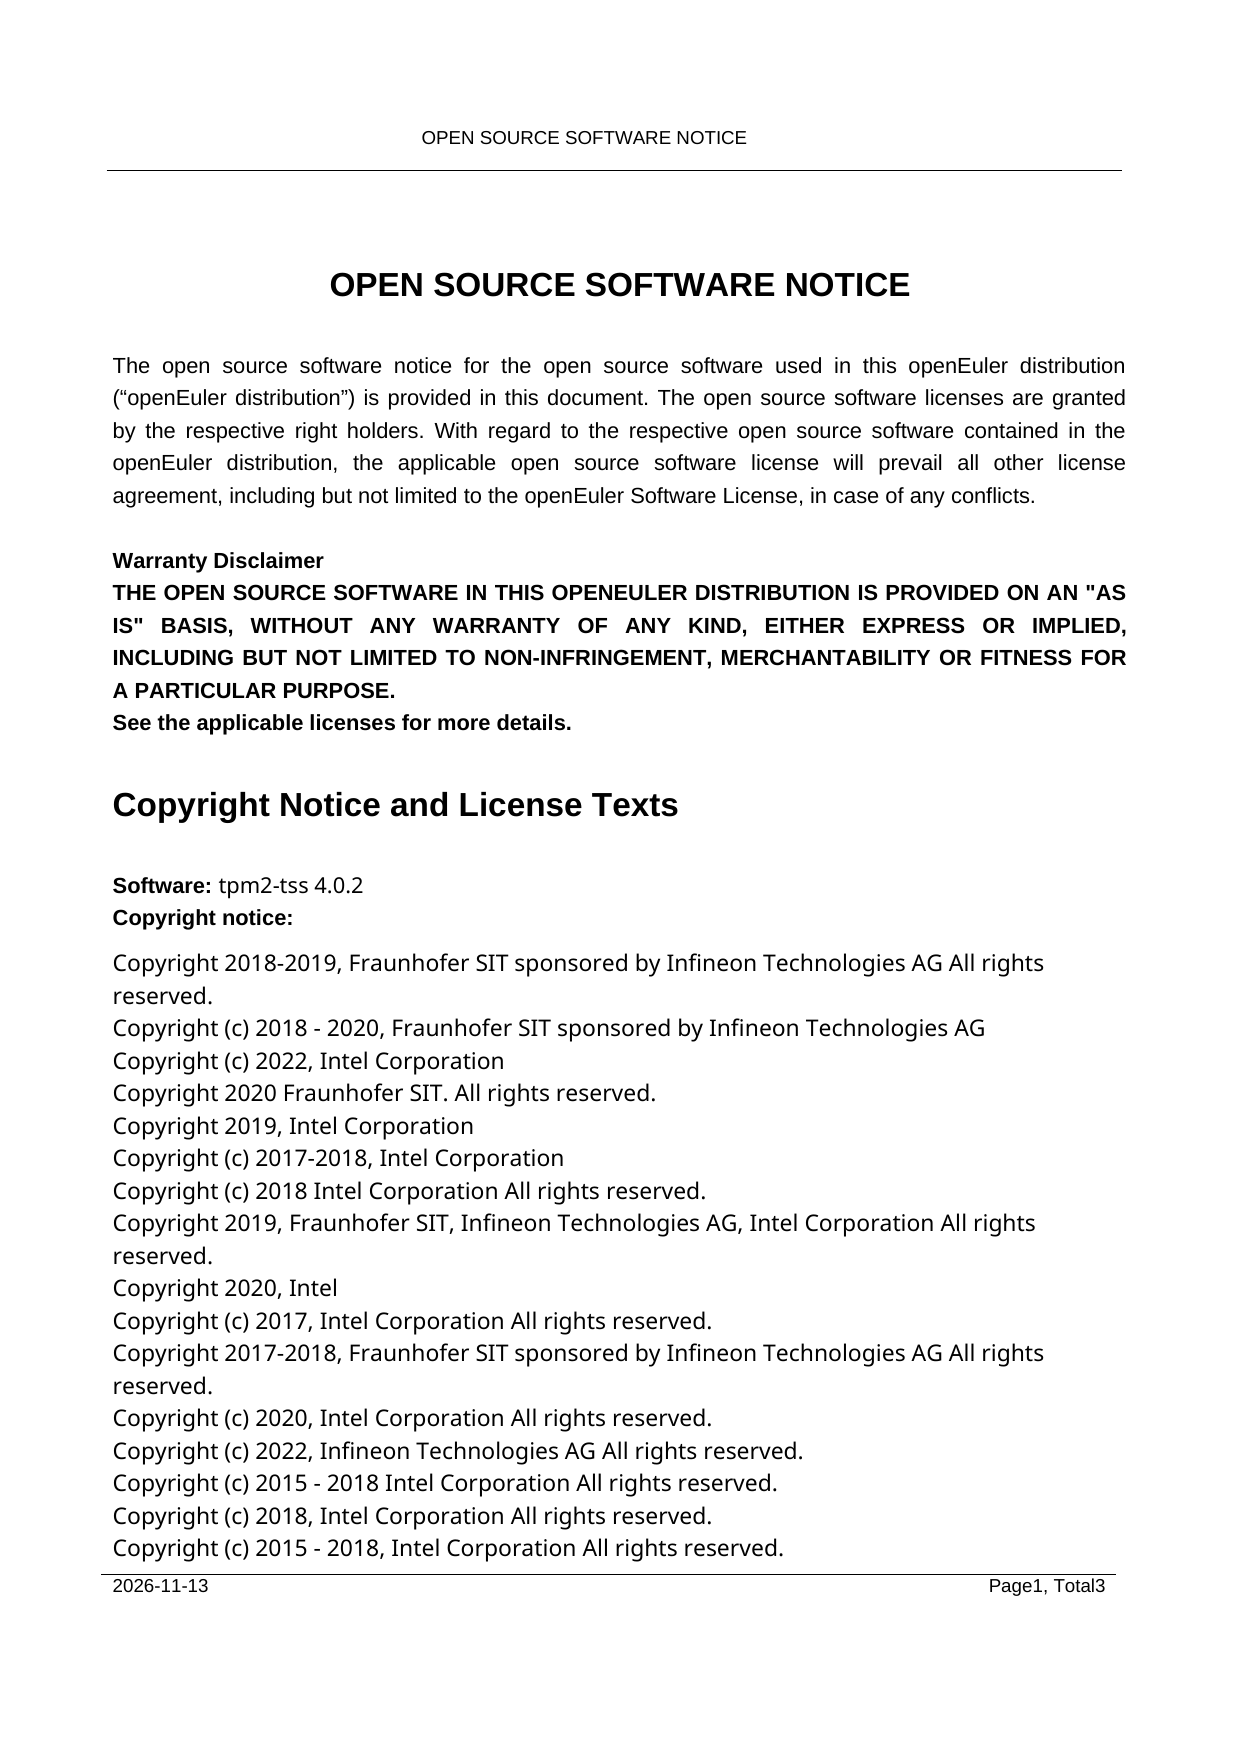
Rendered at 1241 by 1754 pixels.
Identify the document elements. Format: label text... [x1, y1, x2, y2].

text The open source software notice for the open source software used in this openEuler distribution (“openEuler distribution”) is provided in this document. The open source software licenses are granted by the respective right holders. With regard to the respective open source software contained in the openEuler distribution, the applicable open source software license will prevail all other license agreement, including but not limited to the openEuler Software License, in case of any conflicts. [112, 349, 1128, 511]
text Copyright Notice and License Texts [112, 771, 1128, 836]
text Warranty Disclaimer [112, 544, 1128, 576]
text Copyright notice: [112, 901, 1128, 934]
title Software: tpm2-tss 4.0.2 [112, 869, 1128, 901]
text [112, 947, 1128, 1564]
text THE OPEN SOURCE SOFTWARE IN THIS OPENEULER DISTRIBUTION IS PROVIDED ON AN "AS IS" BASIS, WITHOUT ANY WARRANTY OF ANY KIND, EITHER EXPRESS OR IMPLIED, INCLUDING BUT NOT LIMITED TO NON-INFRINGEMENT, MERCHANTABILITY OR FITNESS FOR A PARTICULAR PURPOSE. See the applicable licenses for more details. [112, 576, 1128, 739]
text OPEN SOURCE SOFTWARE NOTICE [112, 251, 1128, 316]
